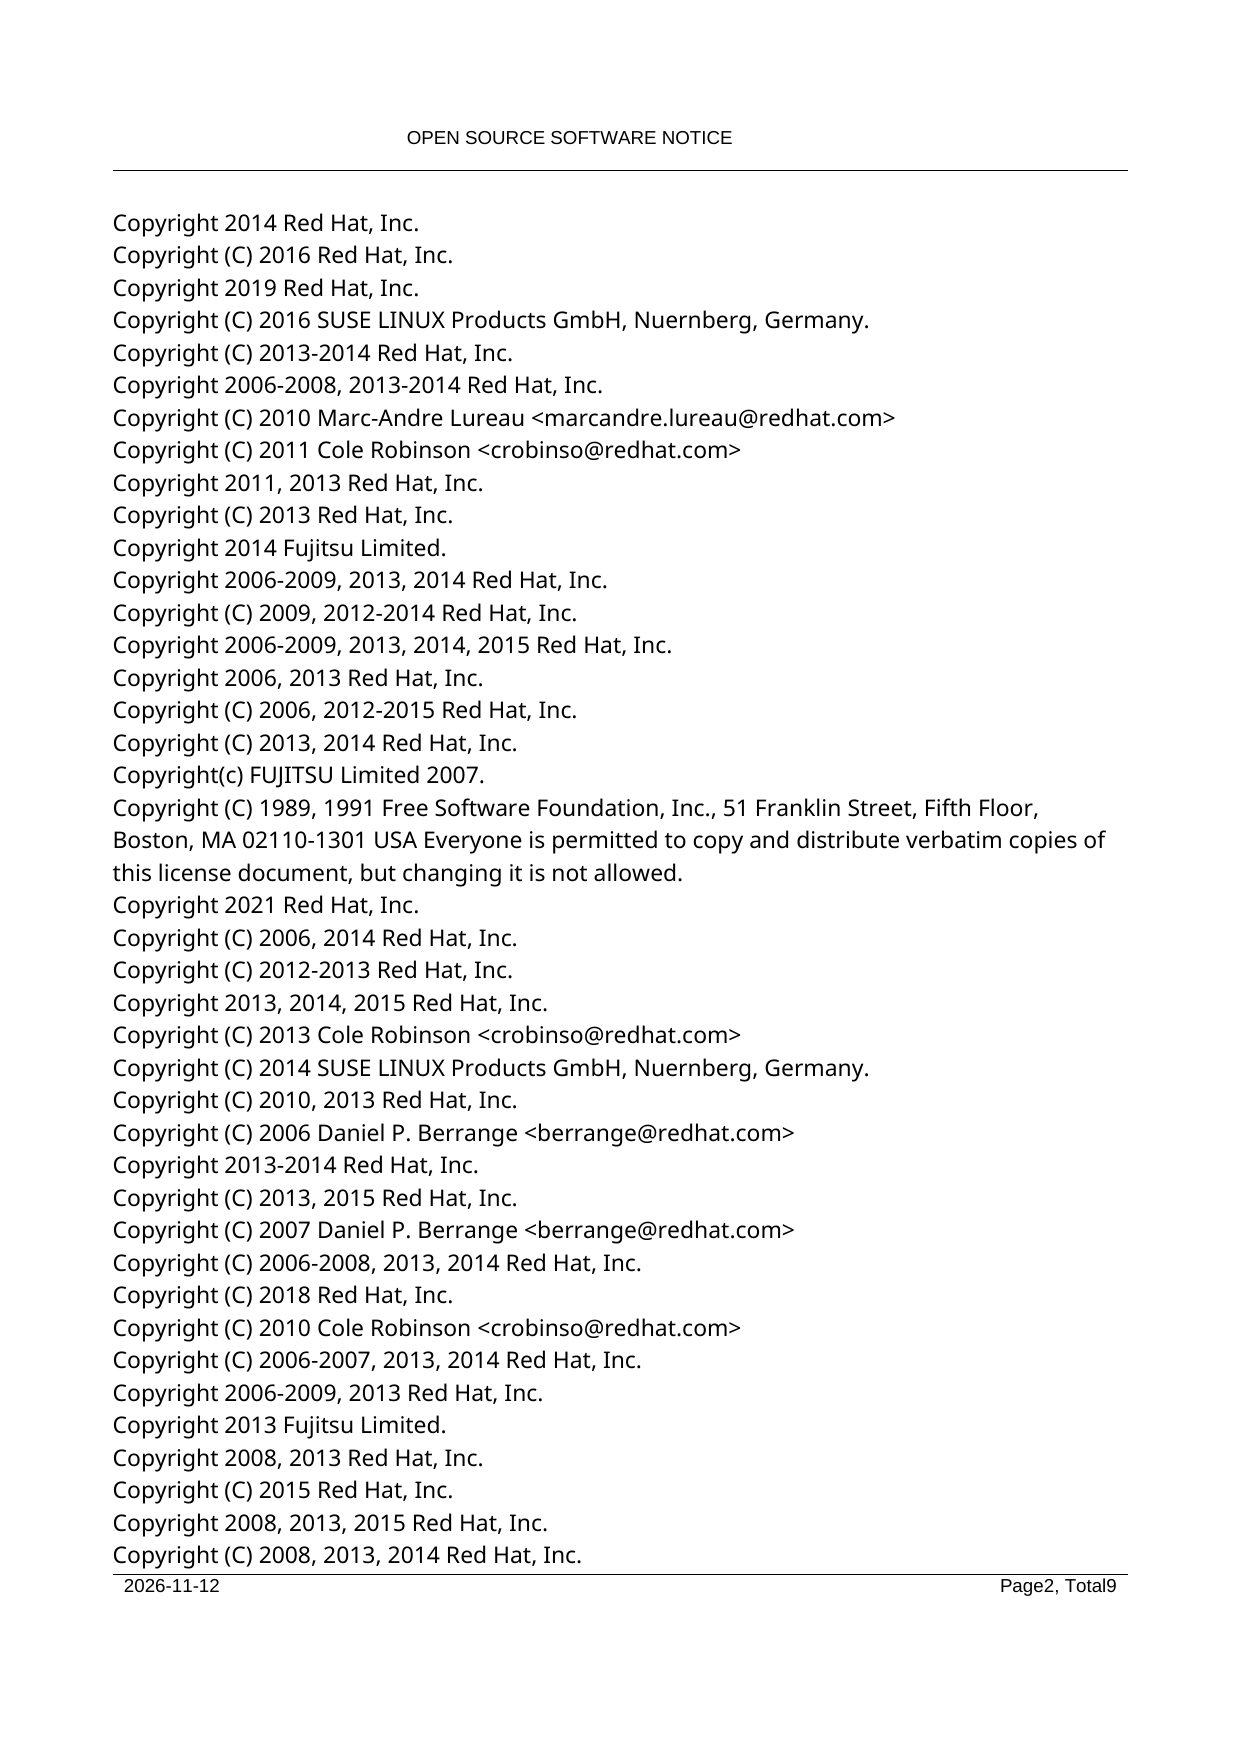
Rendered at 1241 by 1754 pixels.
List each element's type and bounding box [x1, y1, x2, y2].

text [112, 206, 1128, 1571]
